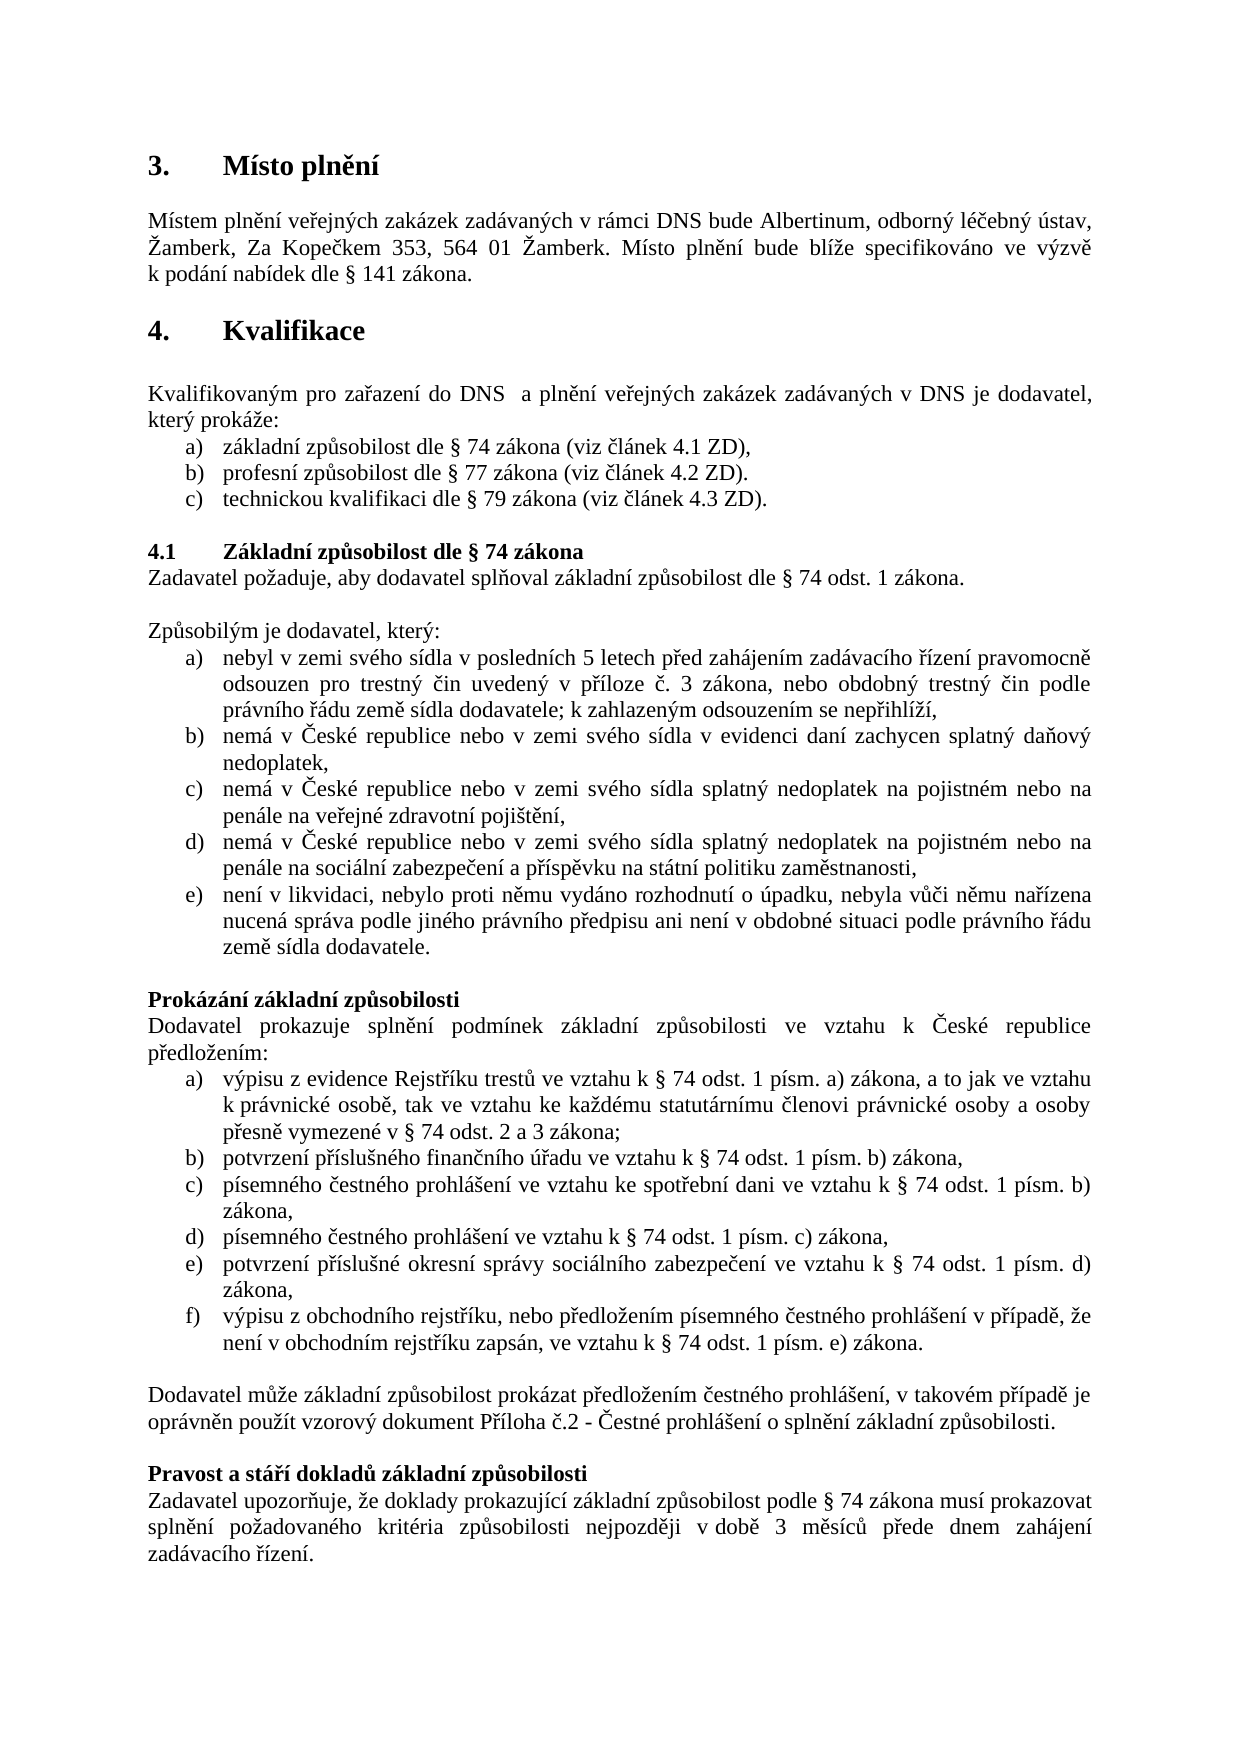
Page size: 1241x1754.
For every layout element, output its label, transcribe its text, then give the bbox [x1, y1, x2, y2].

list Základní způsobilost dle § 74 zákona [148, 538, 1093, 564]
text Zadavatel upozorňuje, že doklady prokazující základní způsobilost podle § 74 zákona musí prokazovat splnění požadovaného kritéria způsobilosti nejpozději v době 3 měsíců přede dnem zahájení zadávacího řízení. [148, 1487, 1093, 1566]
list nemá v České republice nebo v zemi svého sídla v evidenci daní zachycen splatný daňový nedoplatek, [185, 723, 1093, 775]
text Pravost a stáří dokladů základní způsobilosti [148, 1461, 1093, 1487]
list výpisu z evidence Rejstříku trestů ve vztahu k § 74 odst. 1 písm. a) zákona, a to jak ve vztahu k právnické osobě, tak ve vztahu ke každému statutárnímu členovi právnické osoby a osoby přesně vymezené v § 74 odst. 2 a 3 zákona; [185, 1065, 1093, 1144]
list není v likvidaci, nebylo proti němu vydáno rozhodnutí o úpadku, nebyla vůči němu nařízena nucená správa podle jiného právního předpisu ani není v obdobné situaci podle právního řádu země sídla dodavatele. [185, 881, 1093, 960]
list písemného čestného prohlášení ve vztahu k § 74 odst. 1 písm. c) zákona, [185, 1223, 1093, 1250]
text Dodavatel prokazuje splnění podmínek základní způsobilosti ve vztahu k České republice předložením: [148, 1012, 1093, 1065]
list výpisu z obchodního rejstříku, nebo předložením písemného čestného prohlášení v případě, že není v obchodním rejstříku zapsán, ve vztahu k § 74 odst. 1 písm. e) zákona. [185, 1302, 1093, 1355]
text Zadavatel požaduje, aby dodavatel splňoval základní způsobilost dle § 74 odst. 1 zákona. [148, 564, 1093, 591]
text Kvalifikovaným pro zařazení do DNS a plnění veřejných zakázek zadávaných v DNS je dodavatel, který prokáže: [148, 380, 1093, 433]
list základní způsobilost dle § 74 zákona (viz článek 4.1 ZD), [185, 433, 1093, 459]
list nemá v České republice nebo v zemi svého sídla splatný nedoplatek na pojistném nebo na penále na veřejné zdravotní pojištění, [185, 775, 1093, 828]
text Prokázání základní způsobilosti [148, 986, 1093, 1012]
list potvrzení příslušného finančního úřadu ve vztahu k § 74 odst. 1 písm. b) zákona, [185, 1144, 1093, 1171]
list potvrzení příslušné okresní správy sociálního zabezpečení ve vztahu k § 74 odst. 1 písm. d) zákona, [185, 1250, 1093, 1302]
list písemného čestného prohlášení ve vztahu ke spotřební dani ve vztahu k § 74 odst. 1 písm. b) zákona, [185, 1171, 1093, 1223]
list profesní způsobilost dle § 77 zákona (viz článek 4.2 ZD). [185, 459, 1093, 485]
text Dodavatel může základní způsobilost prokázat předložením čestného prohlášení, v takovém případě je oprávněn použít vzorový dokument Příloha č.2 - Čestné prohlášení o splnění základní způsobilosti. [148, 1381, 1093, 1434]
text Způsobilým je dodavatel, který: [148, 617, 1093, 643]
list nemá v České republice nebo v zemi svého sídla splatný nedoplatek na pojistném nebo na penále na sociální zabezpečení a příspěvku na státní politiku zaměstnanosti, [185, 828, 1093, 881]
list Místo plnění [148, 148, 1093, 181]
list technickou kvalifikaci dle § 79 zákona (viz článek 4.3 ZD). [185, 485, 1093, 512]
list Kvalifikace [148, 313, 1093, 346]
text Místem plnění veřejných zakázek zadávaných v rámci DNS bude Albertinum, odborný léčebný ústav, Žamberk, Za Kopečkem 353, 564 01 Žamberk. Místo plnění bude blíže specifikováno ve výzvě k podání nabídek dle § 141 zákona. [148, 207, 1093, 287]
list nebyl v zemi svého sídla v posledních 5 letech před zahájením zadávacího řízení pravomocně odsouzen pro trestný čin uvedený v příloze č. 3 zákona, nebo obdobný trestný čin podle právního řádu země sídla dodavatele; k zahlazeným odsouzením se nepřihlíží, [185, 643, 1093, 723]
